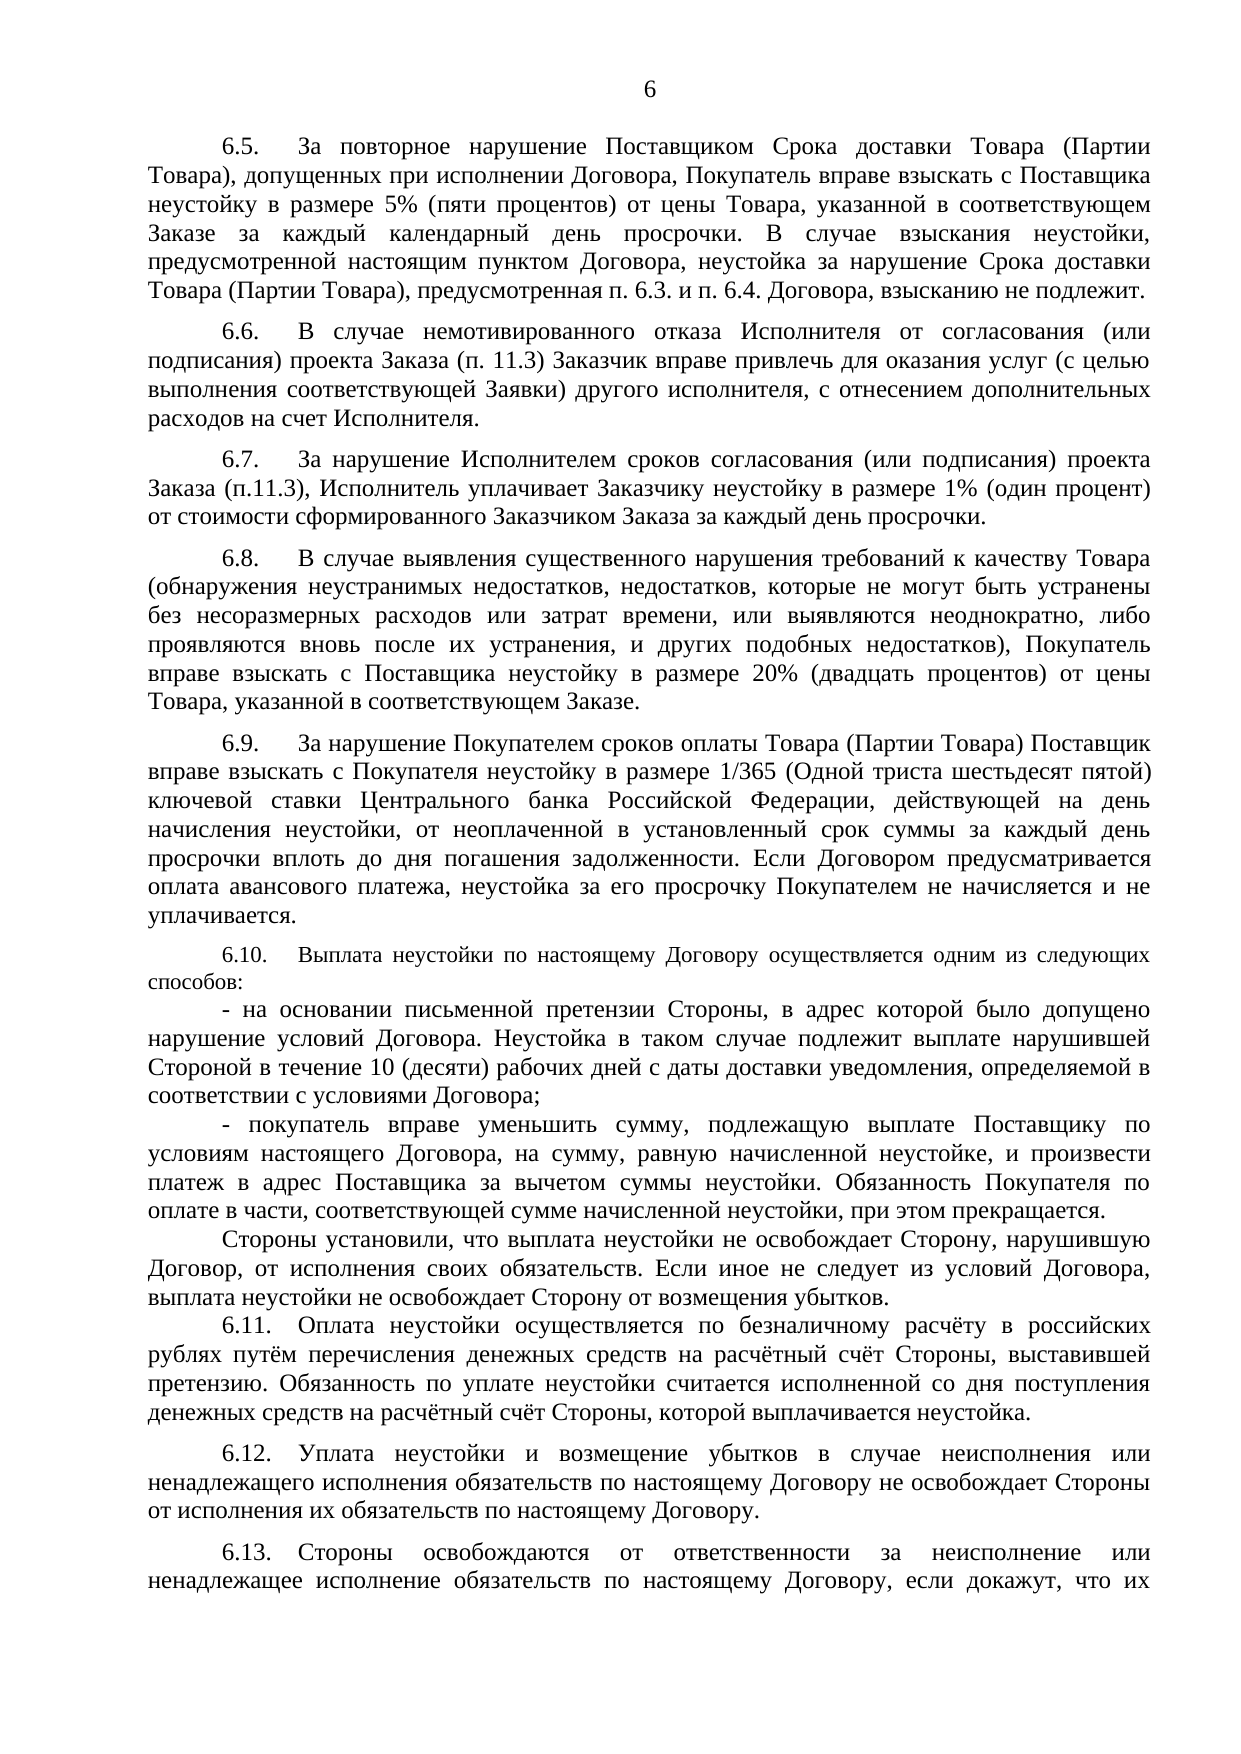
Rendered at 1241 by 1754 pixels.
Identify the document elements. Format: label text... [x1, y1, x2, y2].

list Выплата неустойки по настоящему Договору осуществляется одним из следующих способов: [148, 941, 1152, 994]
list За нарушение Исполнителем сроков согласования (или подписания) проекта Заказа (п.11.3), Исполнитель уплачивает Заказчику неустойку в размере 1% (один процент) от стоимости сформированного Заказчиком Заказа за каждый день просрочки. [148, 444, 1152, 530]
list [148, 1537, 1152, 1594]
list За повторное нарушение Поставщиком Срока доставки Товара (Партии Товара), допущенных при исполнении Договора, Покупатель вправе взыскать с Поставщика неустойку в размере 5% (пяти процентов) от цены Товара, указанной в соответствующем Заказе за каждый календарный день просрочки. В случае взыскания неустойки, предусмотренной настоящим пунктом Договора, неустойка за нарушение Срока доставки Товара (Партии Товара), предусмотренная п. 6.3. и п. 6.4. Договора, взысканию не подлежит. [148, 131, 1152, 304]
text - покупатель вправе уменьшить сумму, подлежащую выплате Поставщику по условиям настоящего Договора, на сумму, равную начисленной неустойке, и произвести платеж в адрес Поставщика за вычетом суммы неустойки. Обязанность Покупателя по оплате в части, соответствующей сумме начисленной неустойки, при этом прекращается. [148, 1109, 1152, 1224]
text Стороны установили, что выплата неустойки не освобождает Сторону, нарушившую Договор, от исполнения своих обязательств. Если иное не следует из условий Договора, выплата неустойки не освобождает Сторону от возмещения убытков. [148, 1224, 1152, 1310]
list За нарушение Покупателем сроков оплаты Товара (Партии Товара) Поставщик вправе взыскать с Покупателя неустойку в размере 1/365 (Одной триста шестьдесят пятой) ключевой ставки Центрального банка Российской Федерации, действующей на день начисления неустойки, от неоплаченной в установленный срок суммы за каждый день просрочки вплоть до дня погашения задолженности. Если Договором предусматривается оплата авансового платежа, неустойка за его просрочку Покупателем не начисляется и не уплачивается. [148, 728, 1152, 929]
list Уплата неустойки и возмещение убытков в случае неисполнения или ненадлежащего исполнения обязательств по настоящему Договору не освобождает Стороны от исполнения их обязательств по настоящему Договору. [148, 1438, 1152, 1524]
list В случае выявления существенного нарушения требований к качеству Товара (обнаружения неустранимых недостатков, недостатков, которые не могут быть устранены без несоразмерных расходов или затрат времени, или выявляются неоднократно, либо проявляются вновь после их устранения, и других подобных недостатков), Покупатель вправе взыскать с Поставщика неустойку в размере 20% (двадцать процентов) от цены Товара, указанной в соответствующем Заказе. [148, 543, 1152, 715]
list В случае немотивированного отказа Исполнителя от согласования (или подписания) проекта Заказа (п. 11.3) Заказчик вправе привлечь для оказания услуг (с целью выполнения соответствующей Заявки) другого исполнителя, с отнесением дополнительных расходов на счет Исполнителя. [148, 316, 1152, 431]
list Оплата неустойки осуществляется по безналичному расчёту в российских рублях путём перечисления денежных средств на расчётный счёт Стороны, выставившей претензию. Обязанность по уплате неустойки считается исполненной со дня поступления денежных средств на расчётный счёт Стороны, которой выплачивается неустойка. [148, 1310, 1152, 1425]
text - на основании письменной претензии Стороны, в адрес которой было допущено нарушение условий Договора. Неустойка в таком случае подлежит выплате нарушившей Стороной в течение 10 (десяти) рабочих дней с даты доставки уведомления, определяемой в соответствии с условиями Договора; [148, 994, 1152, 1109]
